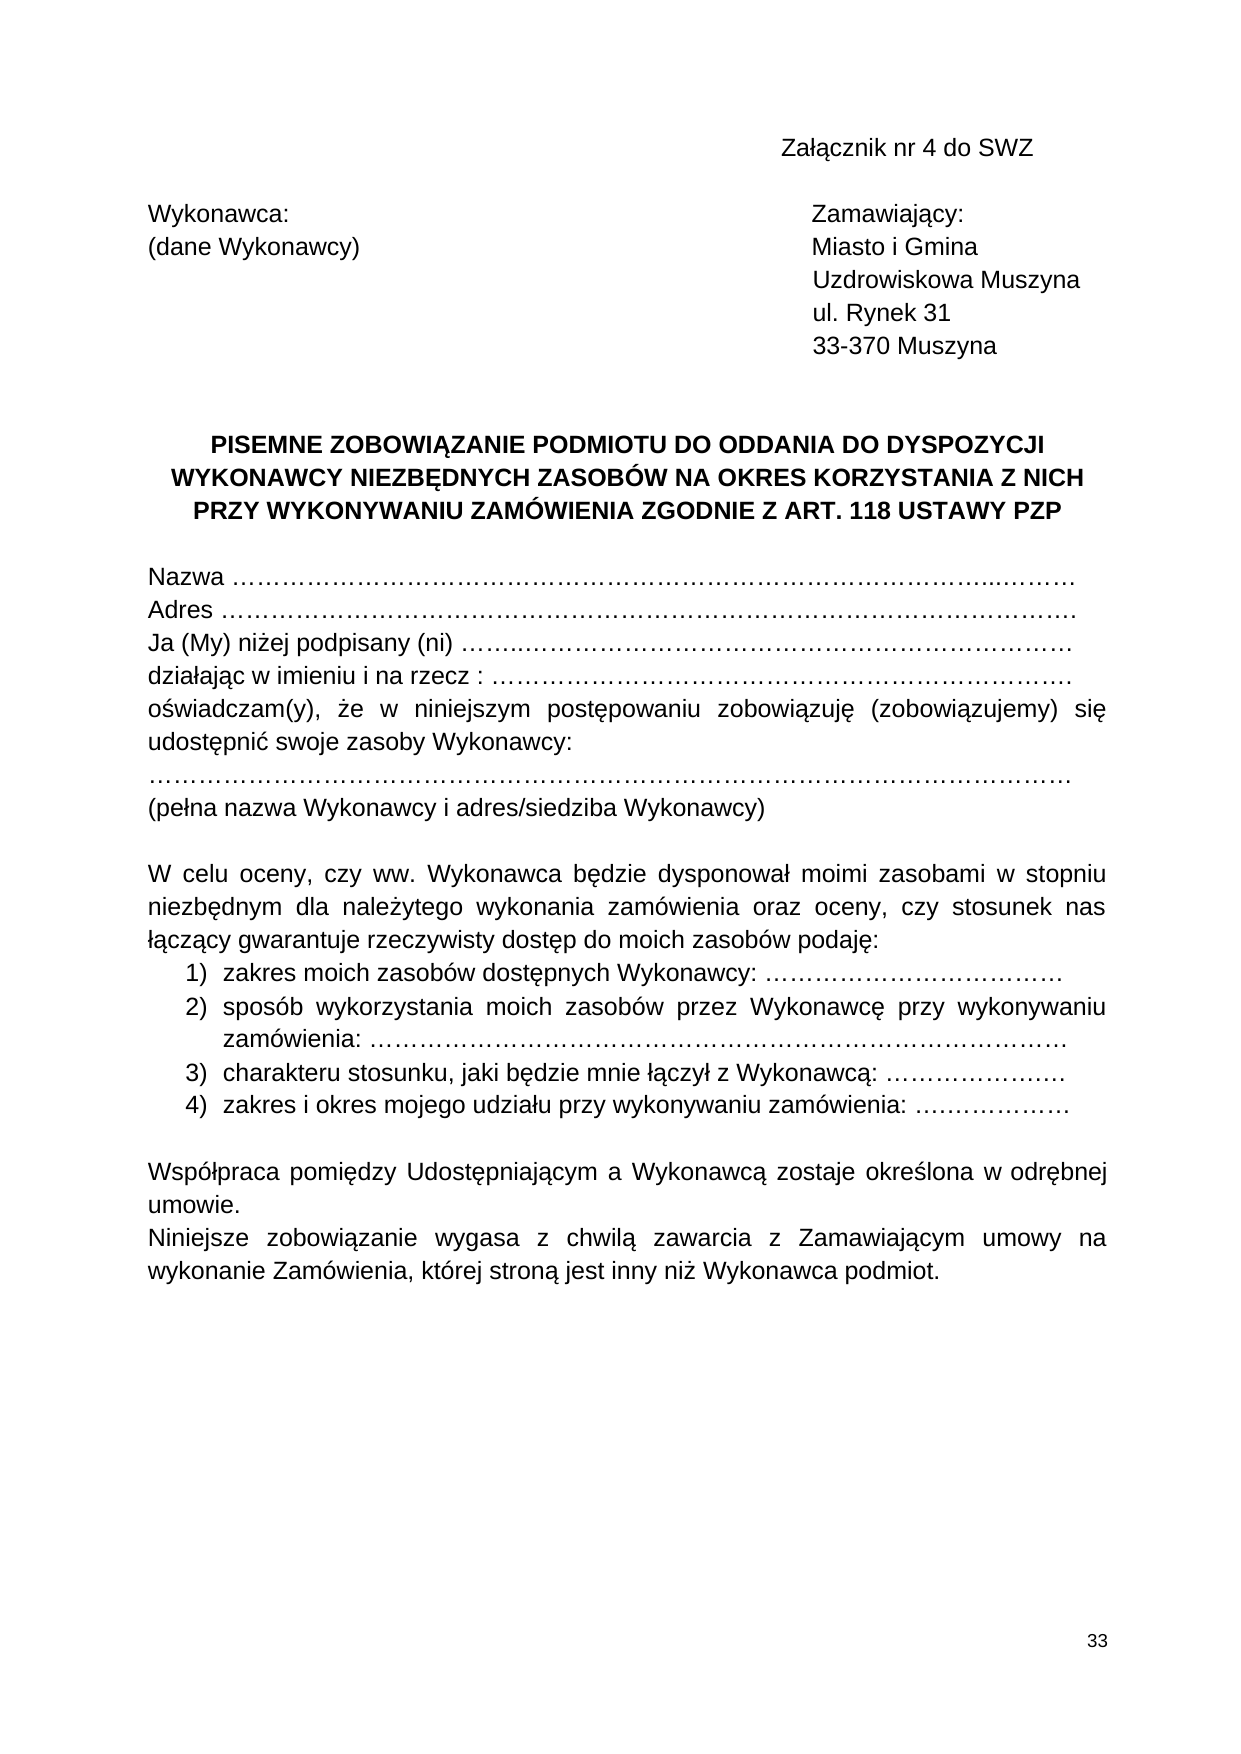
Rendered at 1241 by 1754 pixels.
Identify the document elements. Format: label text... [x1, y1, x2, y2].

text Niniejsze zobowiązanie wygasa z chwilą zawarcia z Zamawiającym umowy na wykonanie Zamówienia, której stroną jest inny niż Wykonawca podmiot. [148, 1223, 1107, 1284]
text 33-370 Muszyna [812, 331, 1107, 360]
text Uzdrowiskowa Muszyna [812, 265, 1107, 294]
text ul. Rynek 31 [812, 298, 1107, 327]
list zakres moich zasobów dostępnych Wykonawcy: ……………………………… [185, 958, 1107, 987]
list sposób wykorzystania moich zasobów przez Wykonawcę przy wykonywaniu zamówienia: ………………………………………………………………………… [185, 991, 1107, 1053]
text oświadczam(y), że w niniejszym postępowaniu zobowiązuję (zobowiązujemy) się udostępnić swoje zasoby Wykonawcy: [148, 694, 1107, 756]
text (dane Wykonawcy) Miasto i Gmina [148, 232, 1107, 261]
text Adres …………………………………………………………………………………………. [148, 595, 1107, 624]
text Wykonawca: Zamawiający: [148, 199, 1107, 228]
text Nazwa ………………………………………………………………………………...……… [148, 562, 1107, 591]
text Załącznik nr 4 do SWZ [148, 133, 1034, 162]
list charakteru stosunku, jaki będzie mnie łączył z Wykonawcą: ……………….… [185, 1057, 1107, 1086]
text Współpraca pomiędzy Udostępniającym a Wykonawcą zostaje określona w odrębnej umowie. [148, 1157, 1107, 1218]
text Ja (My) niżej podpisany (ni) ……..………………………………………………………… [148, 628, 1107, 657]
text W celu oceny, czy ww. Wykonawca będzie dysponował moimi zasobami w stopniu niezbędnym dla należytego wykonania zamówienia oraz oceny, czy stosunek nas łączący gwarantuje rzeczywisty dostęp do moich zasobów podaję: [148, 859, 1107, 954]
text PISEMNE ZOBOWIĄZANIE PODMIOTU DO ODDANIA DO DYSPOZYCJI WYKONAWCY NIEZBĘDNYCH ZASOBÓW NA OKRES KORZYSTANIA Z NICH PRZY WYKONYWANIU ZAMÓWIENIA ZGODNIE Z ART. 118 USTAWY PZP [148, 430, 1107, 525]
text ………………………………………………………………………………………………… [148, 760, 1107, 789]
text działając w imieniu i na rzecz : ……………………………………………………………. [148, 661, 1107, 690]
text (pełna nazwa Wykonawcy i adres/siedziba Wykonawcy) [148, 793, 1107, 822]
list zakres i okres mojego udziału przy wykonywaniu zamówienia: ….…………… [185, 1091, 1107, 1119]
